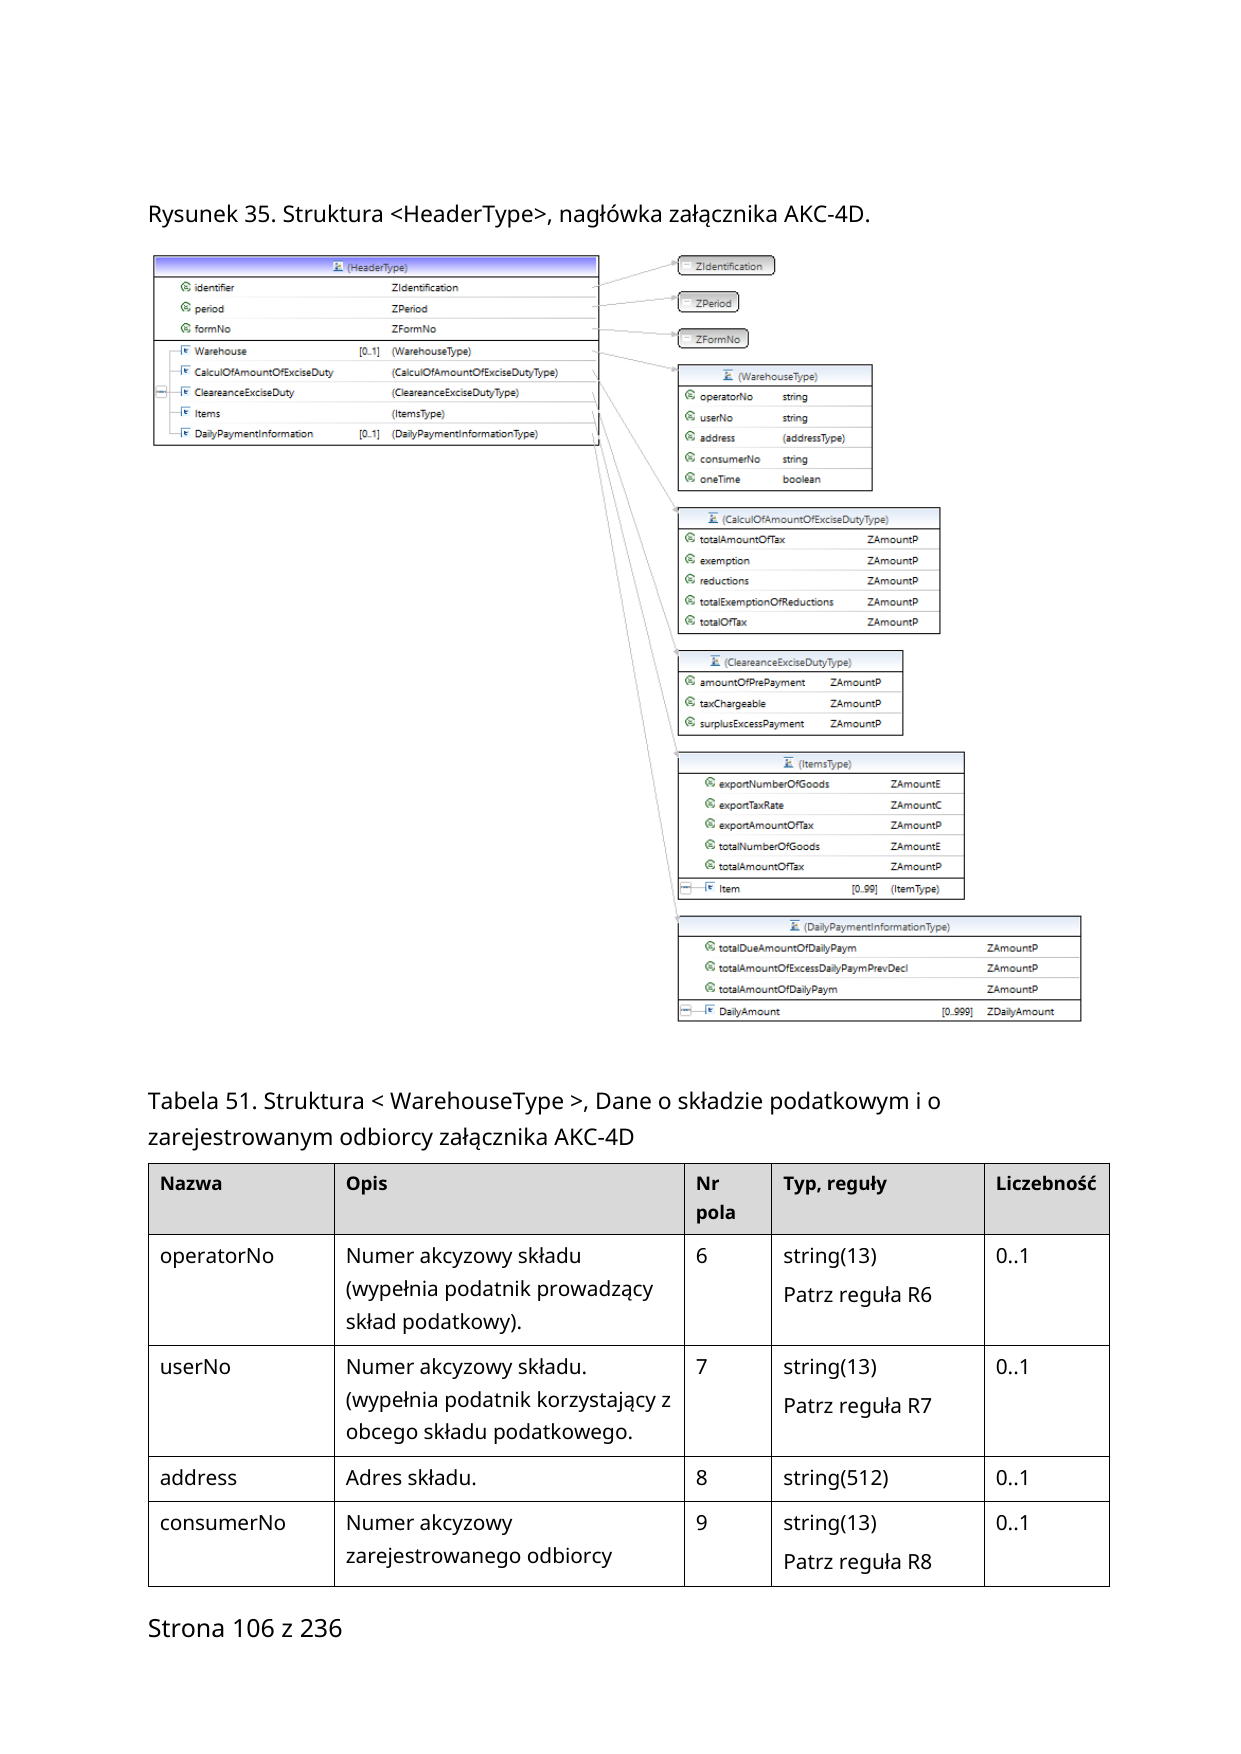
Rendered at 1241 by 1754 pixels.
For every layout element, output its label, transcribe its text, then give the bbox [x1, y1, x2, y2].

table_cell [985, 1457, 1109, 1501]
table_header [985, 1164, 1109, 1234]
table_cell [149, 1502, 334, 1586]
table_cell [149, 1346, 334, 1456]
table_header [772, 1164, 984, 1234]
picture [147, 250, 1092, 1030]
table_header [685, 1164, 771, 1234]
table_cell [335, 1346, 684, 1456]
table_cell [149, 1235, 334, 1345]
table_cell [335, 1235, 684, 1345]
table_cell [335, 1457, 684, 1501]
text Tabela 51. Struktura < WarehouseType >, Dane o składzie podatkowym i o zarejestrowanym odbiorcy załącznika AKC-4D [148, 1084, 1092, 1152]
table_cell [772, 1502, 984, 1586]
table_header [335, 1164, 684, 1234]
text Rysunek 35. Struktura <HeaderType>, nagłówka załącznika AKC-4D. [148, 198, 1092, 229]
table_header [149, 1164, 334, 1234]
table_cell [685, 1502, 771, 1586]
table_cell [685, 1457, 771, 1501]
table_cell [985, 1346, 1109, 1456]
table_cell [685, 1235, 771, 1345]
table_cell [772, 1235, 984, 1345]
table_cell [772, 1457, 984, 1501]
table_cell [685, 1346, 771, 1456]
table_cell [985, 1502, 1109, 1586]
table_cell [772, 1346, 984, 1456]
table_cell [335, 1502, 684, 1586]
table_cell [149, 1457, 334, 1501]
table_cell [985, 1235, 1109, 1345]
